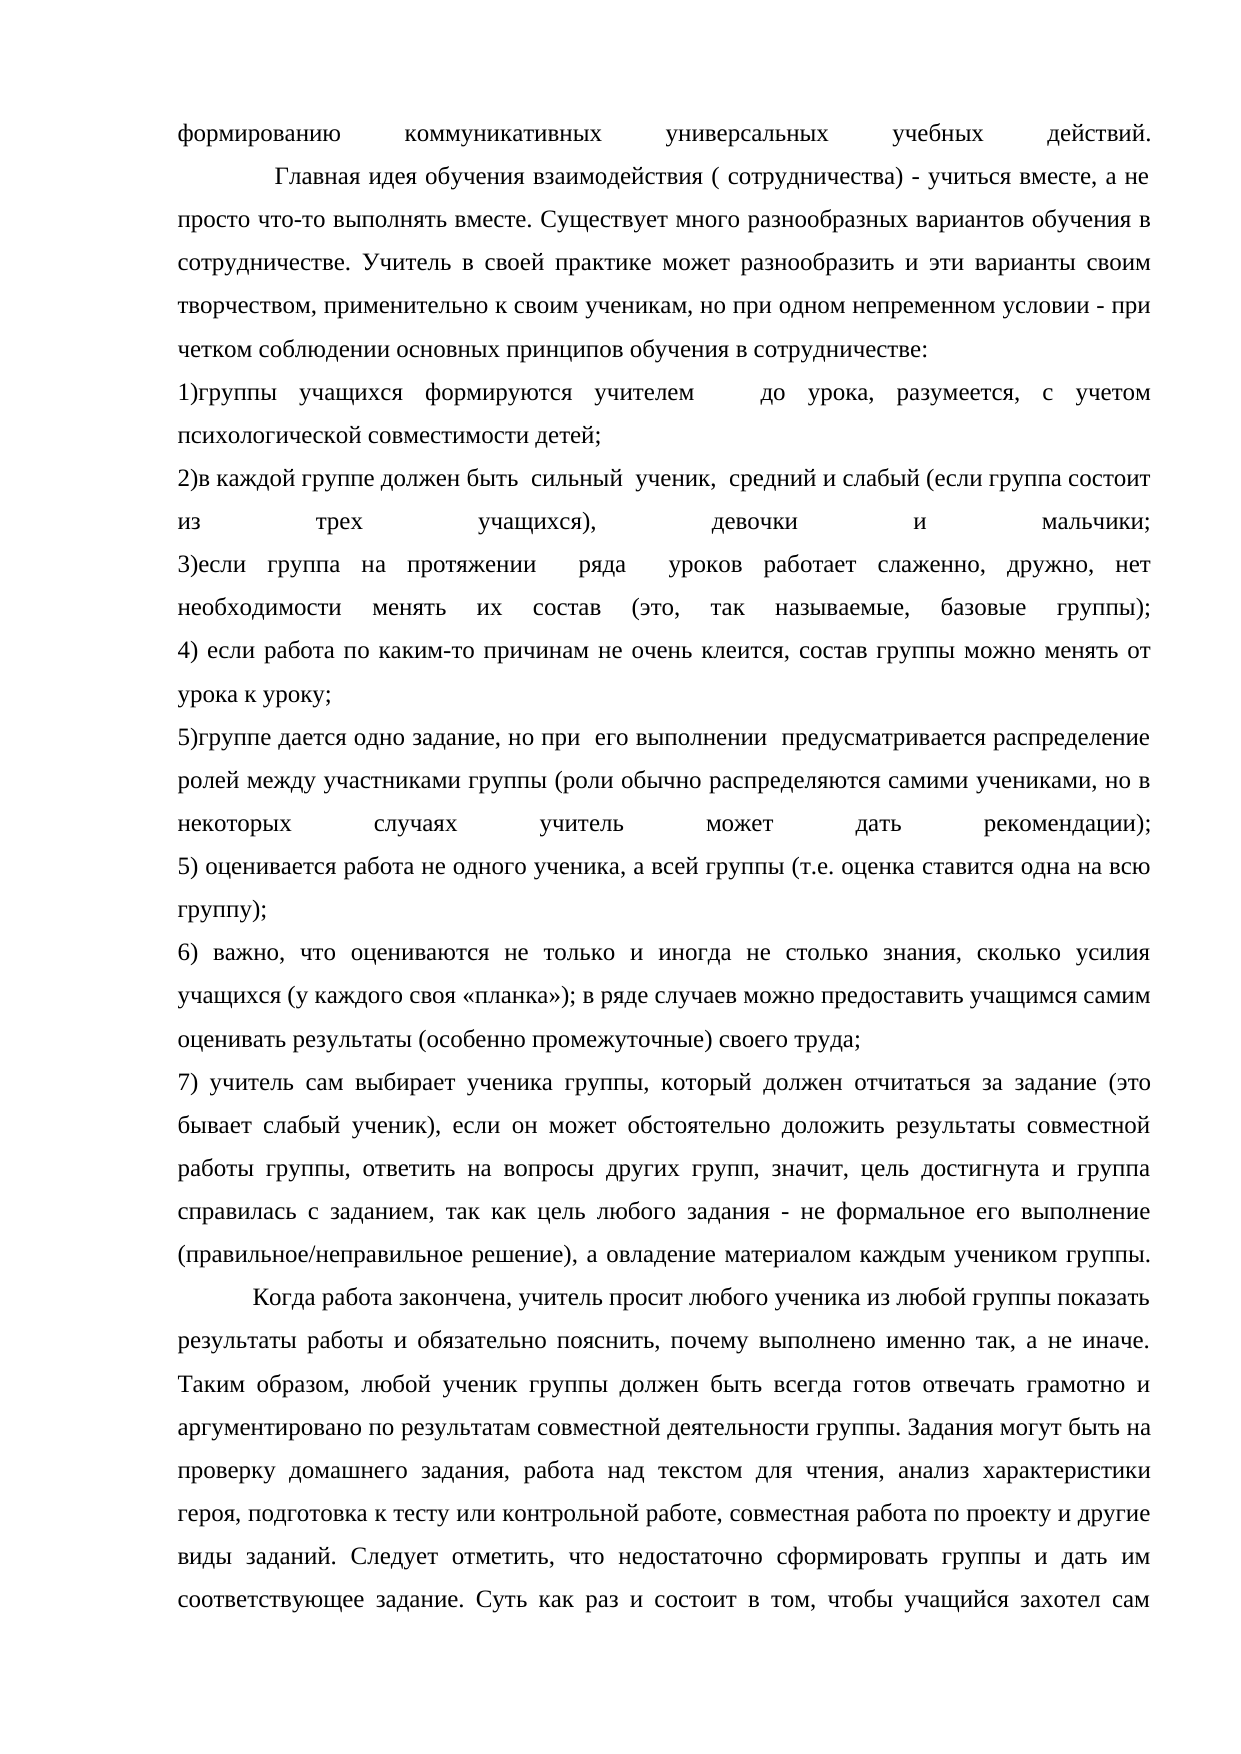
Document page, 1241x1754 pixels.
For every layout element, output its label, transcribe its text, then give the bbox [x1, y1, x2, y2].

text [177, 1067, 1152, 1613]
text 5)группе дается одно задание, но при его выполнении предусматривается распределение ролей между участниками группы (роли обычно распределяются самими учениками, но в некоторых случаях учитель может дать рекомендации); 5) оценивается работа не одного ученика, а всей группы (т.е. оценка ставится одна на всю группу); [177, 722, 1152, 923]
text 1)группы учащихся формируются учителем до урока, разумеется, с учетом психологической совместимости детей; [177, 377, 1152, 449]
text 6) важно, что оцениваются не только и иногда не столько знания, сколько усилия учащихся (у каждого своя «планка»); в ряде случаев можно предоставить учащимся самим оценивать результаты (особенно промежуточные) своего труда; [177, 937, 1152, 1052]
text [177, 118, 1152, 362]
text 2)в каждой группе должен быть сильный ученик, средний и слабый (если группа состоит из трех учащихся), девочки и мальчики; 3)если группа на протяжении ряда уроков работает слаженно, дружно, нет необходимости менять их состав (это, так называемые, базовые группы); 4) если работа по каким-то причинам не очень клеится, состав группы можно менять от урока к уроку; [177, 463, 1152, 707]
